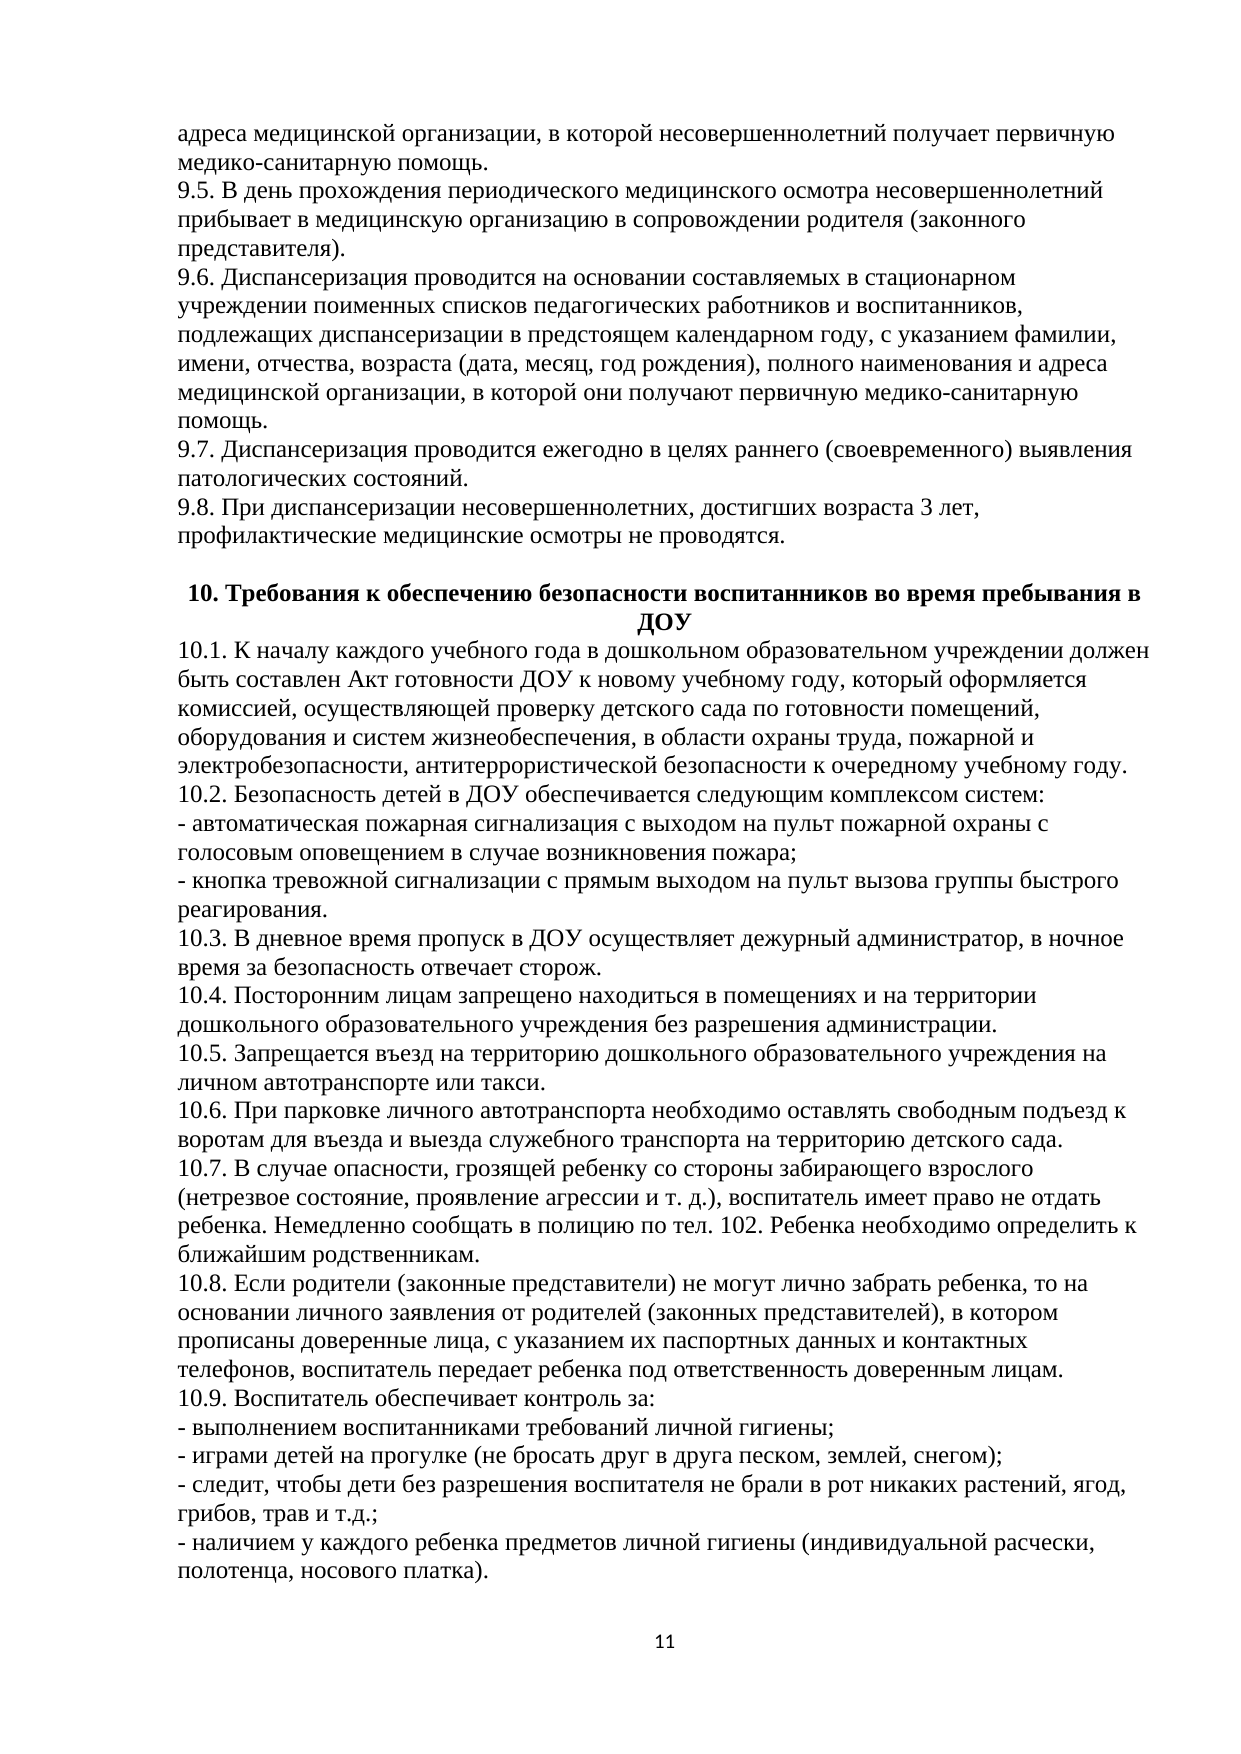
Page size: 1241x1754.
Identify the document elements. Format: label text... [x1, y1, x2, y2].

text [177, 118, 1152, 549]
text - наличием у каждого ребенка предметов личной гигиены (индивидуальной расчески, полотенца, носового платка). [177, 1527, 1152, 1584]
text 10. Требования к обеспечению безопасности воспитанников во время пребывания в ДОУ [177, 578, 1152, 636]
text - кнопка тревожной сигнализации с прямым выходом на пульт вызова группы быстрого реагирования. [177, 866, 1152, 923]
text - следит, чтобы дети без разрешения воспитателя не брали в рот никаких растений, ягод, грибов, трав и т.д.; [177, 1469, 1152, 1527]
text 10.1. К началу каждого учебного года в дошкольном образовательном учреждении должен быть составлен Акт готовности ДОУ к новому учебному году, который оформляется комиссией, осуществляющей проверку детского сада по готовности помещений, оборудования и систем жизнеобеспечения, в области охраны труда, пожарной и электробезопасности, антитеррористической безопасности к очередному учебному году. 10.2. Безопасность детей в ДОУ обеспечивается следующим комплексом систем: [177, 636, 1152, 808]
text - автоматическая пожарная сигнализация с выходом на пульт пожарной охраны с голосовым оповещением в случае возникновения пожара; [177, 808, 1152, 866]
text - выполнением воспитанниками требований личной гигиены; [177, 1412, 1152, 1441]
text 10.3. В дневное время пропуск в ДОУ осуществляет дежурный администратор, в ночное время за безопасность отвечает сторож. 10.4. Посторонним лицам запрещено находиться в помещениях и на территории дошкольного образовательного учреждения без разрешения администрации. 10.5. Запрещается въезд на территорию дошкольного образовательного учреждения на личном автотранспорте или такси. 10.6. При парковке личного автотранспорта необходимо оставлять свободным подъезд к воротам для въезда и выезда служебного транспорта на территорию детского сада. 10.7. В случае опасности, грозящей ребенку со стороны забирающего взрослого (нетрезвое состояние, проявление агрессии и т. д.), воспитатель имеет право не отдать ребенка. Немедленно сообщать в полицию по тел. 102. Ребенка необходимо определить к ближайшим родственникам. 10.8. Если родители (законные представители) не могут лично забрать ребенка, то на основании личного заявления от родителей (законных представителей), в котором прописаны доверенные лица, с указанием их паспортных данных и контактных телефонов, воспитатель передает ребенка под ответственность доверенным лицам. 10.9. Воспитатель обеспечивает контроль за: [177, 923, 1152, 1412]
text - играми детей на прогулке (не бросать друг в друга песком, землей, снегом); [177, 1441, 1152, 1469]
